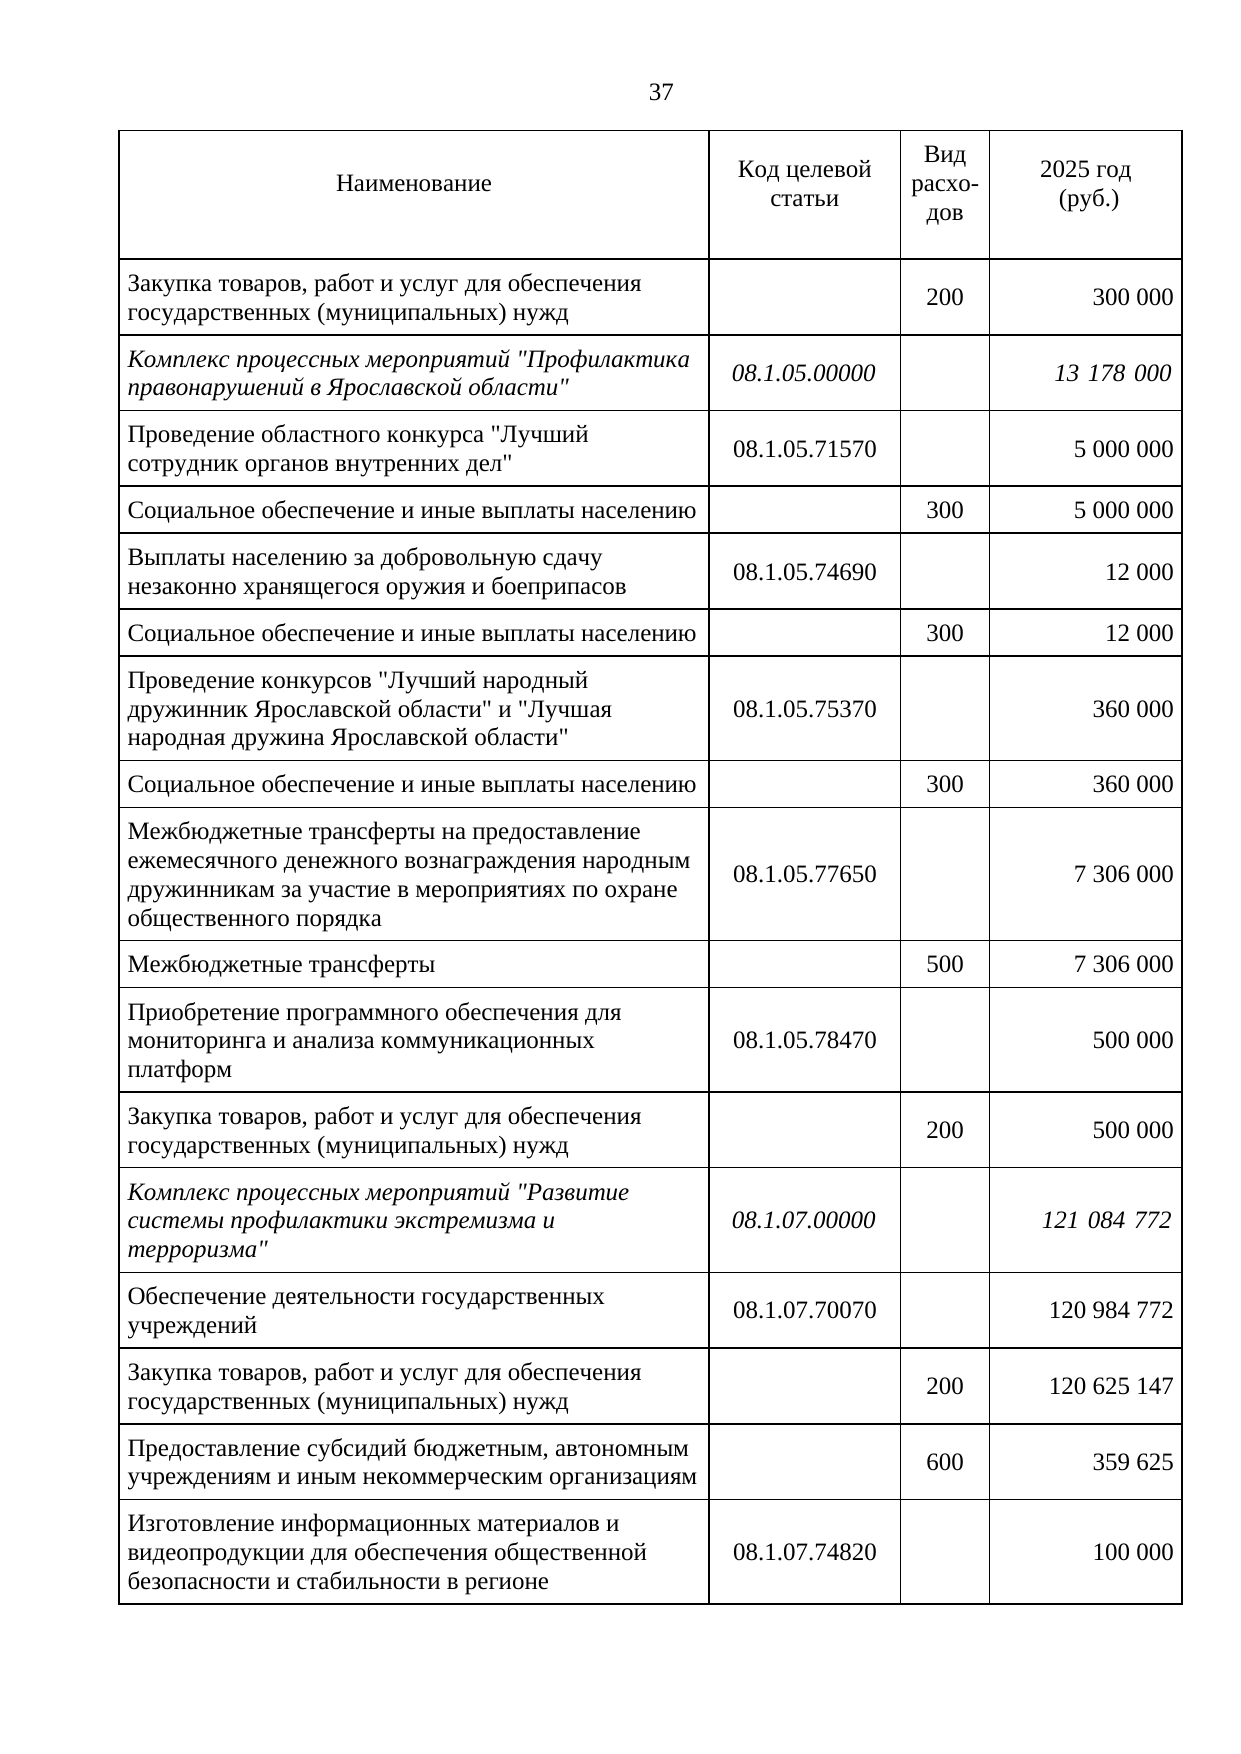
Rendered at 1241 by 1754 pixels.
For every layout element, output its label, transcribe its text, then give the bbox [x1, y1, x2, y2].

table_cell 121 084 772 [990, 1168, 1181, 1271]
table_cell 500 000 [990, 1093, 1181, 1167]
table_cell 359 625 [990, 1425, 1181, 1498]
table_cell [710, 1349, 900, 1423]
table_cell 08.1.05.00000 [710, 336, 900, 409]
table_cell [901, 808, 989, 940]
table_cell 120 625 147 [990, 1349, 1181, 1423]
table_cell [901, 657, 989, 759]
table_cell 08.1.07.70070 [710, 1273, 900, 1347]
table_cell [710, 1425, 900, 1498]
table_header Наименование [120, 131, 708, 258]
table_header Код целевой статьи [710, 131, 900, 258]
table_cell 08.1.07.00000 [710, 1168, 900, 1271]
table_cell 7 306 000 [990, 808, 1181, 940]
table_cell 5 000 000 [990, 411, 1181, 485]
table_cell Комплекс процессных мероприятий "Профилактика правонарушений в Ярославской области" [120, 336, 708, 409]
table_cell Закупка товаров, работ и услуг для обеспечения государственных (муниципальных) нужд [120, 1093, 708, 1167]
table_cell 300 [901, 610, 989, 655]
table_cell [901, 1168, 989, 1271]
table_cell Социальное обеспечение и иные выплаты населению [120, 610, 708, 655]
table_cell [710, 1093, 900, 1167]
table_cell 200 [901, 260, 989, 334]
table_cell [901, 534, 989, 608]
table_cell [901, 1500, 989, 1603]
table_cell 300 000 [990, 260, 1181, 334]
table_cell [901, 988, 989, 1091]
table_cell Выплаты населению за добровольную сдачу незаконно хранящегося оружия и боеприпасов [120, 534, 708, 608]
table_cell Социальное обеспечение и иные выплаты населению [120, 761, 708, 806]
table_cell Межбюджетные трансферты на предоставление ежемесячного денежного вознаграждения народным дружинникам за участие в мероприятиях по охране общественного порядка [120, 808, 708, 940]
table_cell 08.1.07.74820 [710, 1500, 900, 1603]
table_cell Изготовление информационных материалов и видеопродукции для обеспечения общественной безопасности и стабильности в регионе [120, 1500, 708, 1603]
table_cell 08.1.05.77650 [710, 808, 900, 940]
table_cell 12 000 [990, 534, 1181, 608]
table_header Вид расхо-дов [901, 131, 989, 258]
table_cell 08.1.05.78470 [710, 988, 900, 1091]
table_cell 200 [901, 1093, 989, 1167]
table_cell [710, 487, 900, 532]
table_cell [710, 941, 900, 987]
table_cell Межбюджетные трансферты [120, 941, 708, 987]
table_cell [901, 411, 989, 485]
table_cell 500 [901, 941, 989, 987]
table_cell 360 000 [990, 657, 1181, 759]
table_cell 200 [901, 1349, 989, 1423]
table_cell 12 000 [990, 610, 1181, 655]
table_cell 100 000 [990, 1500, 1181, 1603]
table_cell Проведение конкурсов "Лучший народный дружинник Ярославской области" и "Лучшая народная дружина Ярославской области" [120, 657, 708, 759]
table_cell [710, 610, 900, 655]
table_cell Обеспечение деятельности государственных учреждений [120, 1273, 708, 1347]
table_cell Социальное обеспечение и иные выплаты населению [120, 487, 708, 532]
table_cell 360 000 [990, 761, 1181, 806]
table_cell Предоставление субсидий бюджетным, автономным учреждениям и иным некоммерческим организациям [120, 1425, 708, 1498]
table_cell 5 000 000 [990, 487, 1181, 532]
table_cell 500 000 [990, 988, 1181, 1091]
table_cell 13 178 000 [990, 336, 1181, 409]
table_cell [901, 336, 989, 409]
table_cell 600 [901, 1425, 989, 1498]
table_cell Закупка товаров, работ и услуг для обеспечения государственных (муниципальных) нужд [120, 1349, 708, 1423]
table_cell 7 306 000 [990, 941, 1181, 987]
table_cell 08.1.05.71570 [710, 411, 900, 485]
table_cell [710, 260, 900, 334]
table_cell Проведение областного конкурса "Лучший сотрудник органов внутренних дел" [120, 411, 708, 485]
table_cell 08.1.05.75370 [710, 657, 900, 759]
table_cell Приобретение программного обеспечения для мониторинга и анализа коммуникационных платформ [120, 988, 708, 1091]
table_cell [710, 761, 900, 806]
table_cell 300 [901, 487, 989, 532]
table_cell 08.1.05.74690 [710, 534, 900, 608]
table_cell Закупка товаров, работ и услуг для обеспечения государственных (муниципальных) нужд [120, 260, 708, 334]
table_cell Комплекс процессных мероприятий "Развитие системы профилактики экстремизма и терроризма" [120, 1168, 708, 1271]
table_cell [901, 1273, 989, 1347]
table_cell 300 [901, 761, 989, 806]
table_cell 120 984 772 [990, 1273, 1181, 1347]
table_header 2025 год (руб.) [990, 131, 1181, 258]
